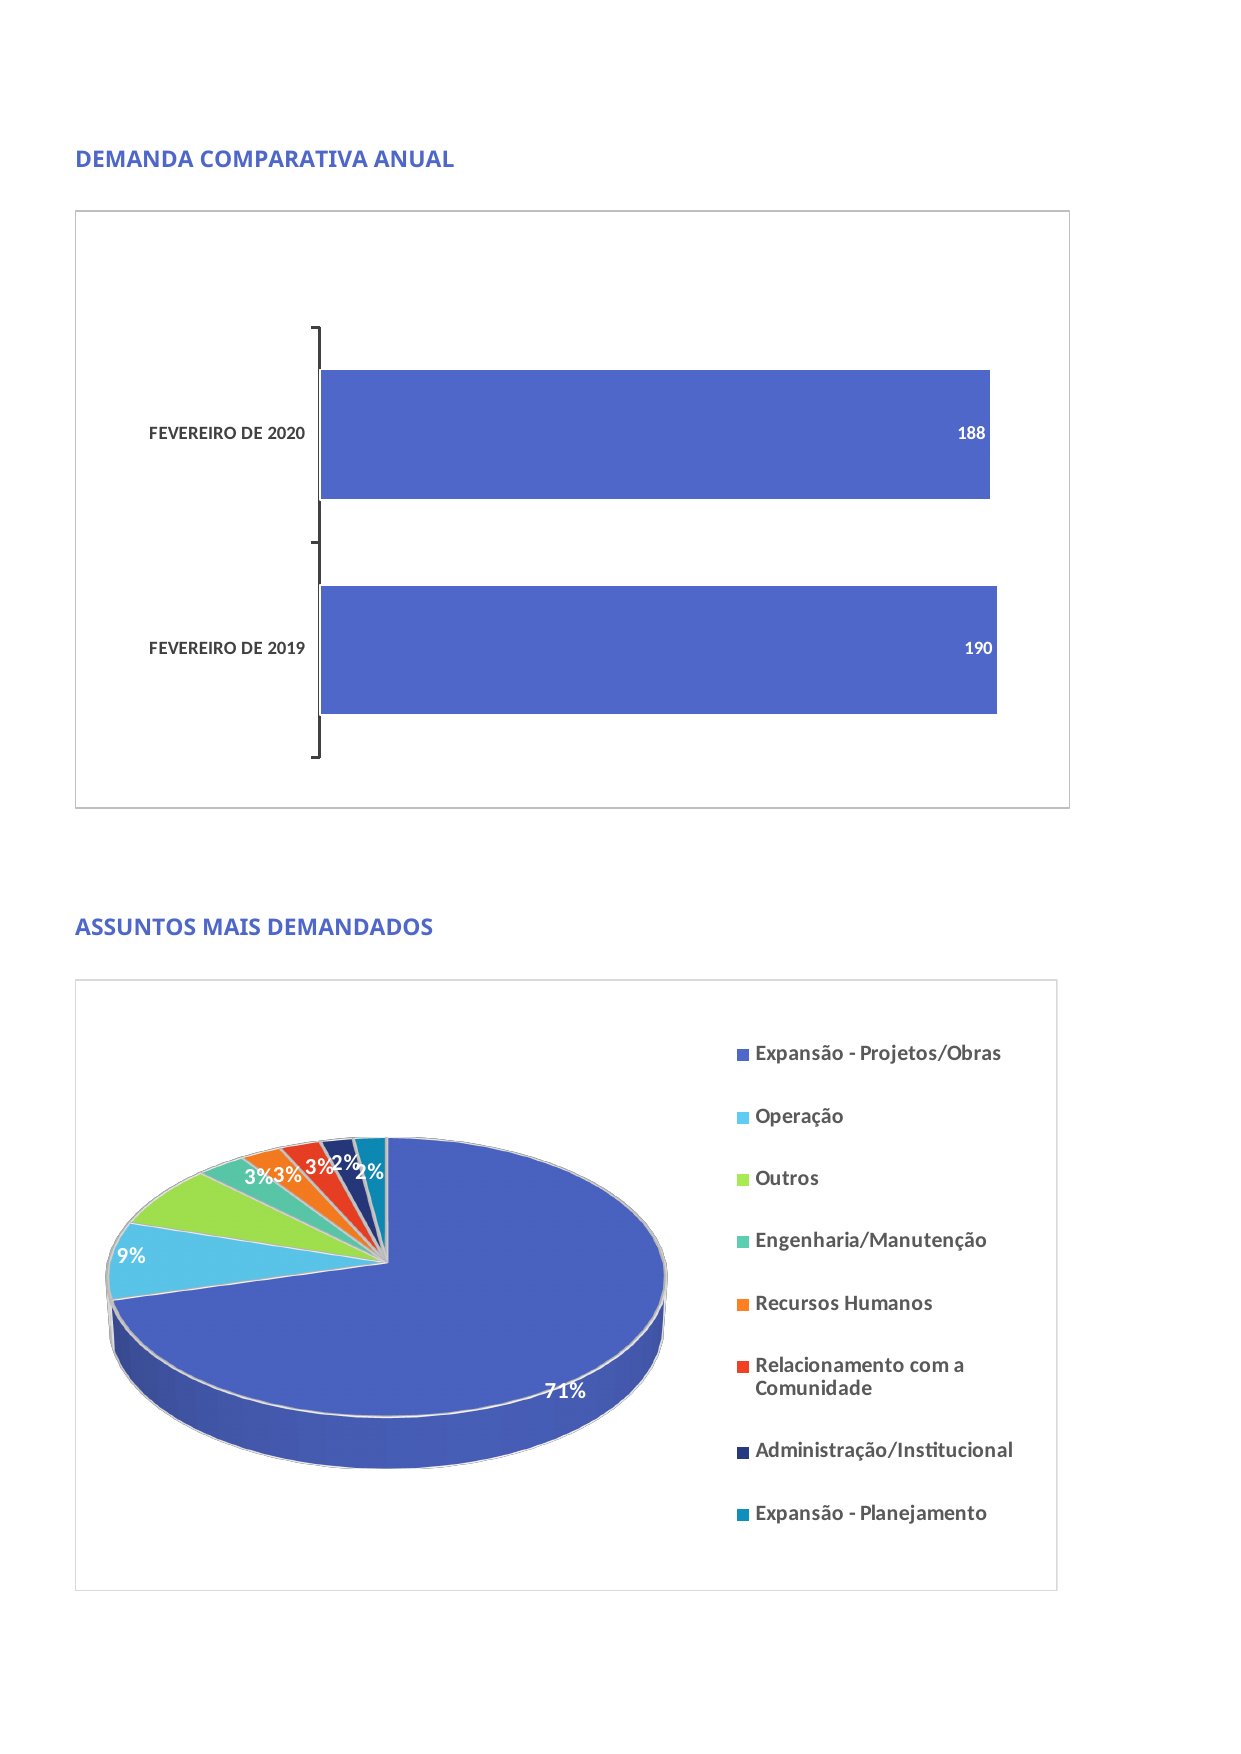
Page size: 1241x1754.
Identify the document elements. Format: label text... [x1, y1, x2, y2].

text ASSUNTOS MAIS DEMANDADOS [75, 911, 1165, 943]
text DEMANDA COMPARATIVA ANUAL [75, 143, 1165, 174]
